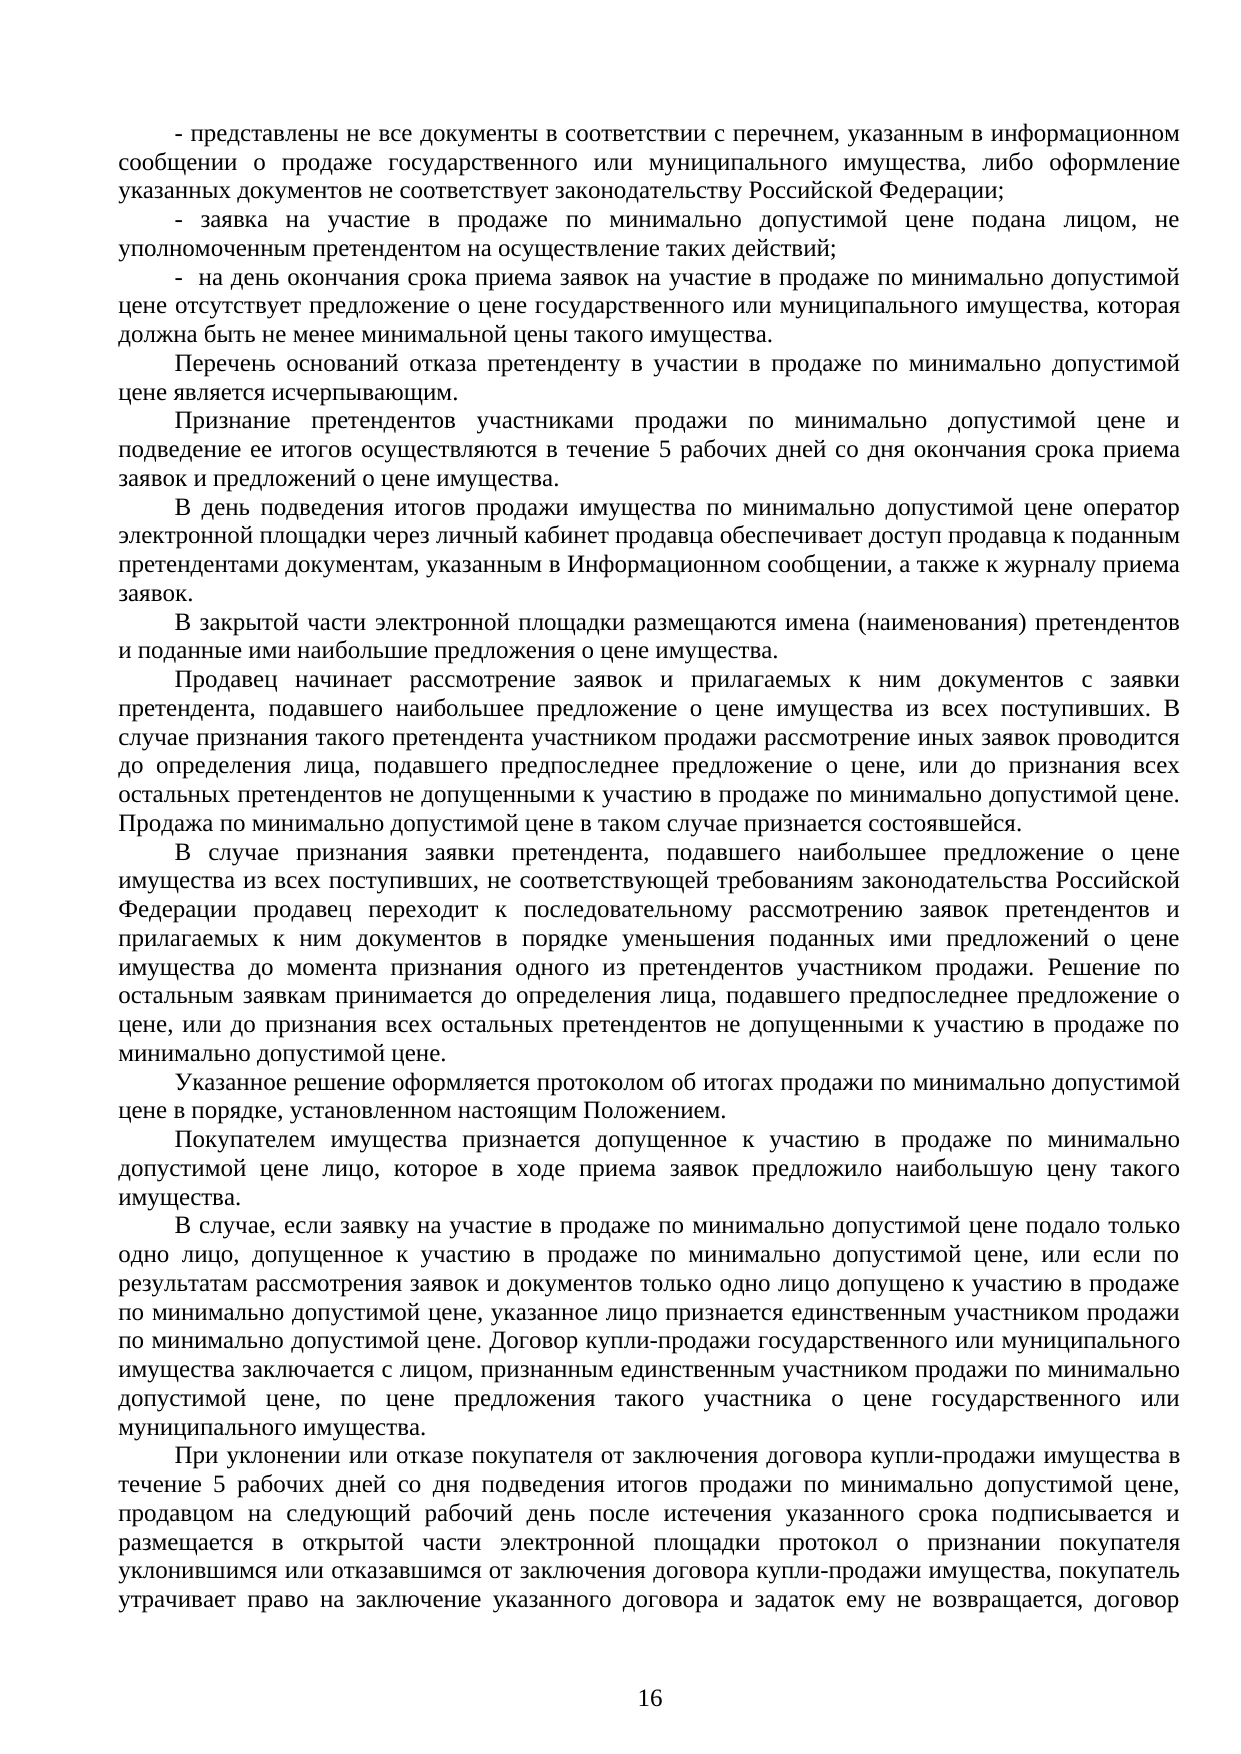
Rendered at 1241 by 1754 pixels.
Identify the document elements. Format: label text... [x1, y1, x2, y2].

text Указанное решение оформляется протоколом об итогах продажи по минимально допустимой цене в порядке, установленном настоящим Положением. [118, 1067, 1181, 1124]
text В закрытой части электронной площадки размещаются имена (наименования) претендентов и поданные ими наибольшие предложения о цене имущества. [118, 607, 1181, 664]
text В день подведения итогов продажи имущества по минимально допустимой цене оператор электронной площадки через личный кабинет продавца обеспечивает доступ продавца к поданным претендентами документам, указанным в Информационном сообщении, а также к журналу приема заявок. [118, 492, 1181, 607]
text В случае, если заявку на участие в продаже по минимально допустимой цене подало только одно лицо, допущенное к участию в продаже по минимально допустимой цене, или если по результатам рассмотрения заявок и документов только одно лицо допущено к участию в продаже по минимально допустимой цене, указанное лицо признается единственным участником продажи по минимально допустимой цене. Договор купли-продажи государственного или муниципального имущества заключается с лицом, признанным единственным участником продажи по минимально допустимой цене, по цене предложения такого участника о цене государственного или муниципального имущества. [118, 1211, 1181, 1441]
text Покупателем имущества признается допущенное к участию в продаже по минимально допустимой цене лицо, которое в ходе приема заявок предложило наибольшую цену такого имущества. [118, 1124, 1181, 1211]
text Перечень оснований отказа претенденту в участии в продаже по минимально допустимой цене является исчерпывающим. [118, 348, 1181, 406]
text - заявка на участие в продаже по минимально допустимой цене подана лицом, не уполномоченным претендентом на осуществление таких действий; [118, 204, 1181, 262]
text - представлены не все документы в соответствии с перечнем, указанным в информационном сообщении о продаже государственного или муниципального имущества, либо оформление указанных документов не соответствует законодательству Российской Федерации; [118, 118, 1181, 204]
text Продавец начинает рассмотрение заявок и прилагаемых к ним документов с заявки претендента, подавшего наибольшее предложение о цене имущества из всех поступивших. В случае признания такого претендента участником продажи рассмотрение иных заявок проводится до определения лица, подавшего предпоследнее предложение о цене, или до признания всех остальных претендентов не допущенными к участию в продаже по минимально допустимой цене. Продажа по минимально допустимой цене в таком случае признается состоявшейся. [118, 664, 1181, 837]
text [118, 1441, 1181, 1613]
text Признание претендентов участниками продажи по минимально допустимой цене и подведение ее итогов осуществляются в течение 5 рабочих дней со дня окончания срока приема заявок и предложений о цене имущества. [118, 406, 1181, 492]
text В случае признания заявки претендента, подавшего наибольшее предложение о цене имущества из всех поступивших, не соответствующей требованиям законодательства Российской Федерации продавец переходит к последовательному рассмотрению заявок претендентов и прилагаемых к ним документов в порядке уменьшения поданных ими предложений о цене имущества до момента признания одного из претендентов участником продажи. Решение по остальным заявкам принимается до определения лица, подавшего предпоследнее предложение о цене, или до признания всех остальных претендентов не допущенными к участию в продаже по минимально допустимой цене. [118, 837, 1181, 1067]
text - на день окончания срока приема заявок на участие в продаже по минимально допустимой цене отсутствует предложение о цене государственного или муниципального имущества, которая должна быть не менее минимальной цены такого имущества. [118, 262, 1181, 348]
